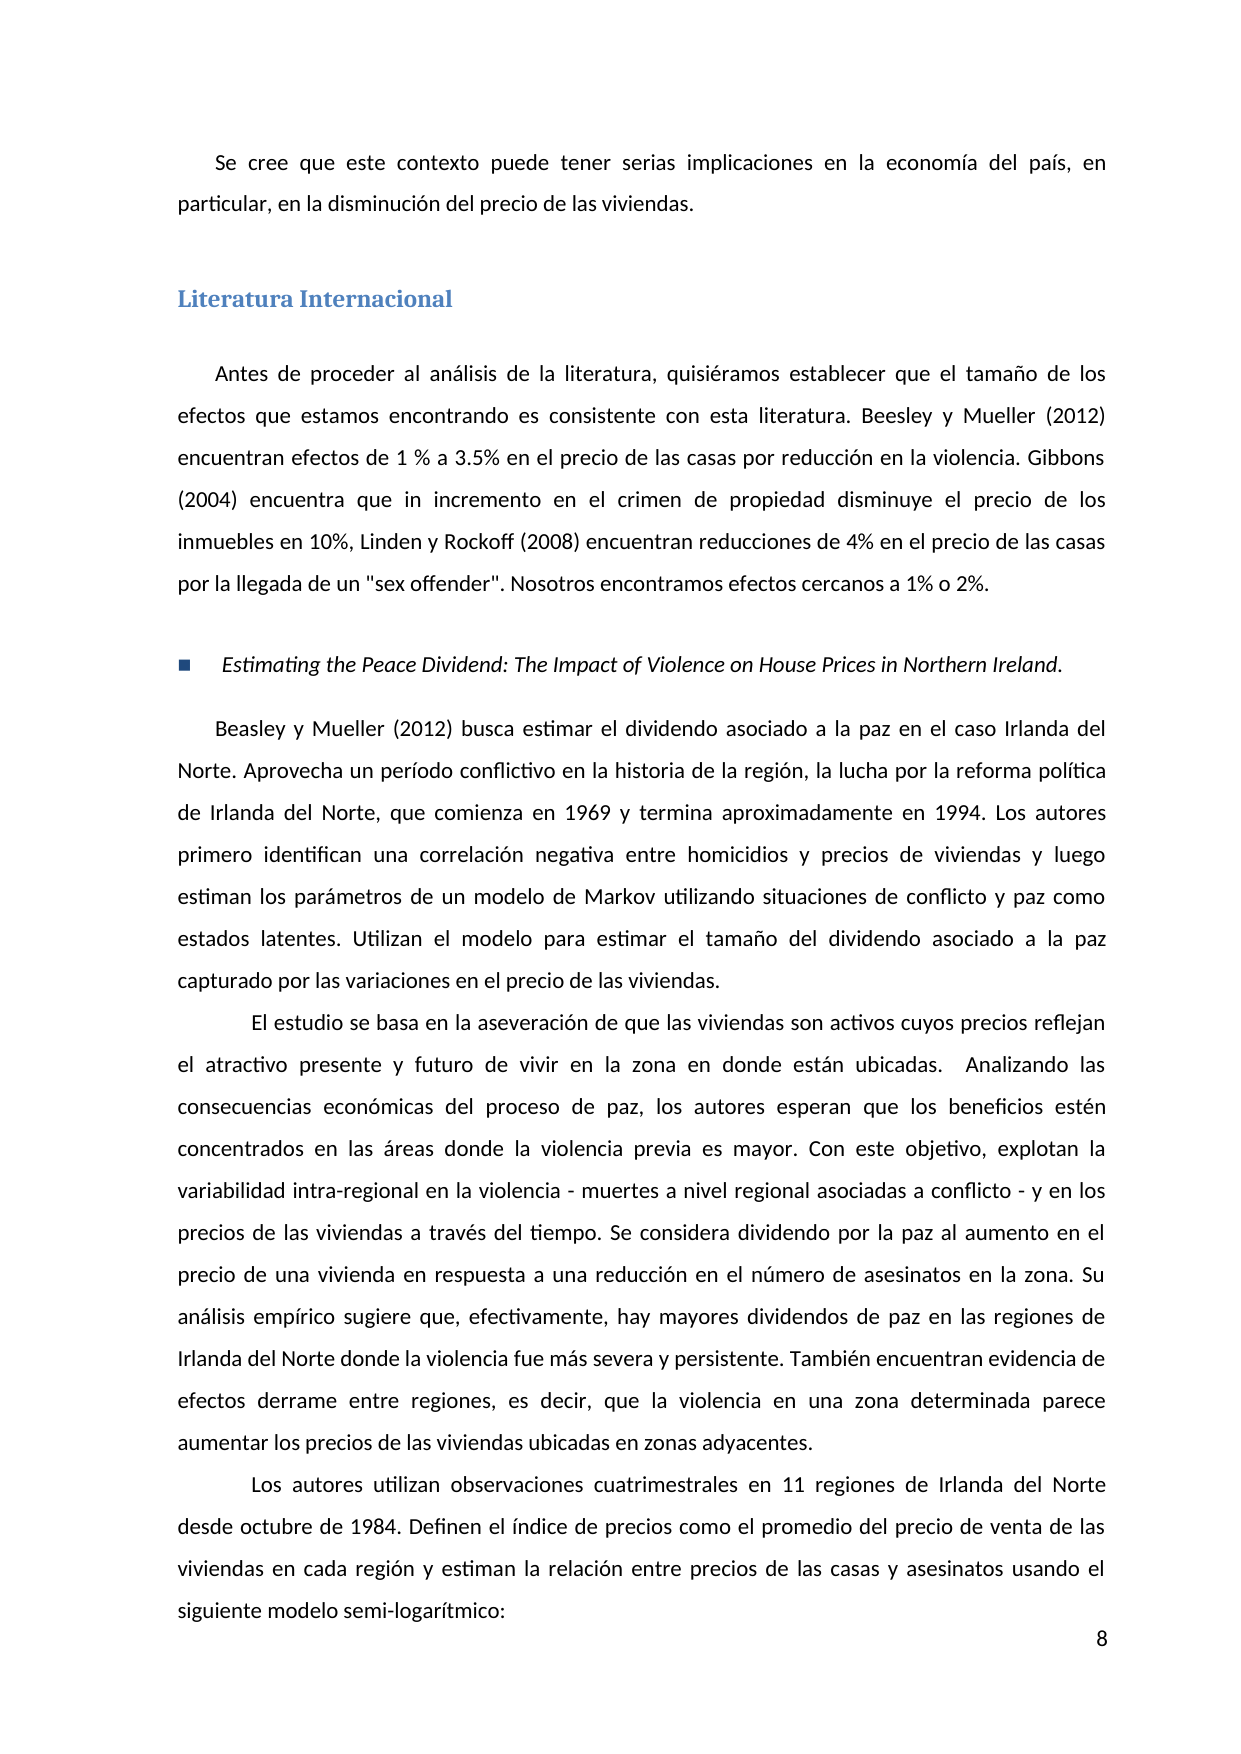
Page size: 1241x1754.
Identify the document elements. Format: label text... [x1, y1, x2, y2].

list Estimating the Peace Dividend: The Impact of Violence on House Prices in Northern Ireland. [177, 650, 1107, 678]
text El estudio se basa en la aseveración de que las viviendas son activos cuyos precios reflejan el atractivo presente y futuro de vivir en la zona en donde están ubicadas. Analizando las consecuencias económicas del proceso de paz, los autores esperan que los beneficios estén concentrados en las áreas donde la violencia previa es mayor. Con este objetivo, explotan la variabilidad intra-regional en la violencia - muertes a nivel regional asociadas a conflicto - y en los precios de las viviendas a través del tiempo. Se considera dividendo por la paz al aumento en el precio de una vivienda en respuesta a una reducción en el número de asesinatos en la zona. Su análisis empírico sugiere que, efectivamente, hay mayores dividendos de paz en las regiones de Irlanda del Norte donde la violencia fue más severa y persistente. También encuentran evidencia de efectos derrame entre regiones, es decir, que la violencia en una zona determinada parece aumentar los precios de las viviendas ubicadas en zonas adyacentes. [177, 1008, 1107, 1456]
subtitle Literatura Internacional [177, 284, 1107, 313]
text Antes de proceder al análisis de la literatura, quisiéramos establecer que el tamaño de los efectos que estamos encontrando es consistente con esta literatura. Beesley y Mueller (2012) encuentran efectos de 1 % a 3.5% en el precio de las casas por reducción en la violencia. Gibbons (2004) encuentra que in incremento en el crimen de propiedad disminuye el precio de los inmuebles en 10%, Linden y Rockoff (2008) encuentran reducciones de 4% en el precio de las casas por la llegada de un "sex offender". Nosotros encontramos efectos cercanos a 1% o 2%. [177, 359, 1107, 597]
text Se cree que este contexto puede tener serias implicaciones en la economía del país, en particular, en la disminución del precio de las viviendas. [177, 148, 1107, 218]
text Los autores utilizan observaciones cuatrimestrales en 11 regiones de Irlanda del Norte desde octubre de 1984. Definen el índice de precios como el promedio del precio de venta de las viviendas en cada región y estiman la relación entre precios de las casas y asesinatos usando el siguiente modelo semi-logarítmico: [177, 1470, 1107, 1624]
text Beasley y Mueller (2012) busca estimar el dividendo asociado a la paz en el caso Irlanda del Norte. Aprovecha un período conflictivo en la historia de la región, la lucha por la reforma política de Irlanda del Norte, que comienza en 1969 y termina aproximadamente en 1994. Los autores primero identifican una correlación negativa entre homicidios y precios de viviendas y luego estiman los parámetros de un modelo de Markov utilizando situaciones de conflicto y paz como estados latentes. Utilizan el modelo para estimar el tamaño del dividendo asociado a la paz capturado por las variaciones en el precio de las viviendas. [177, 714, 1107, 994]
